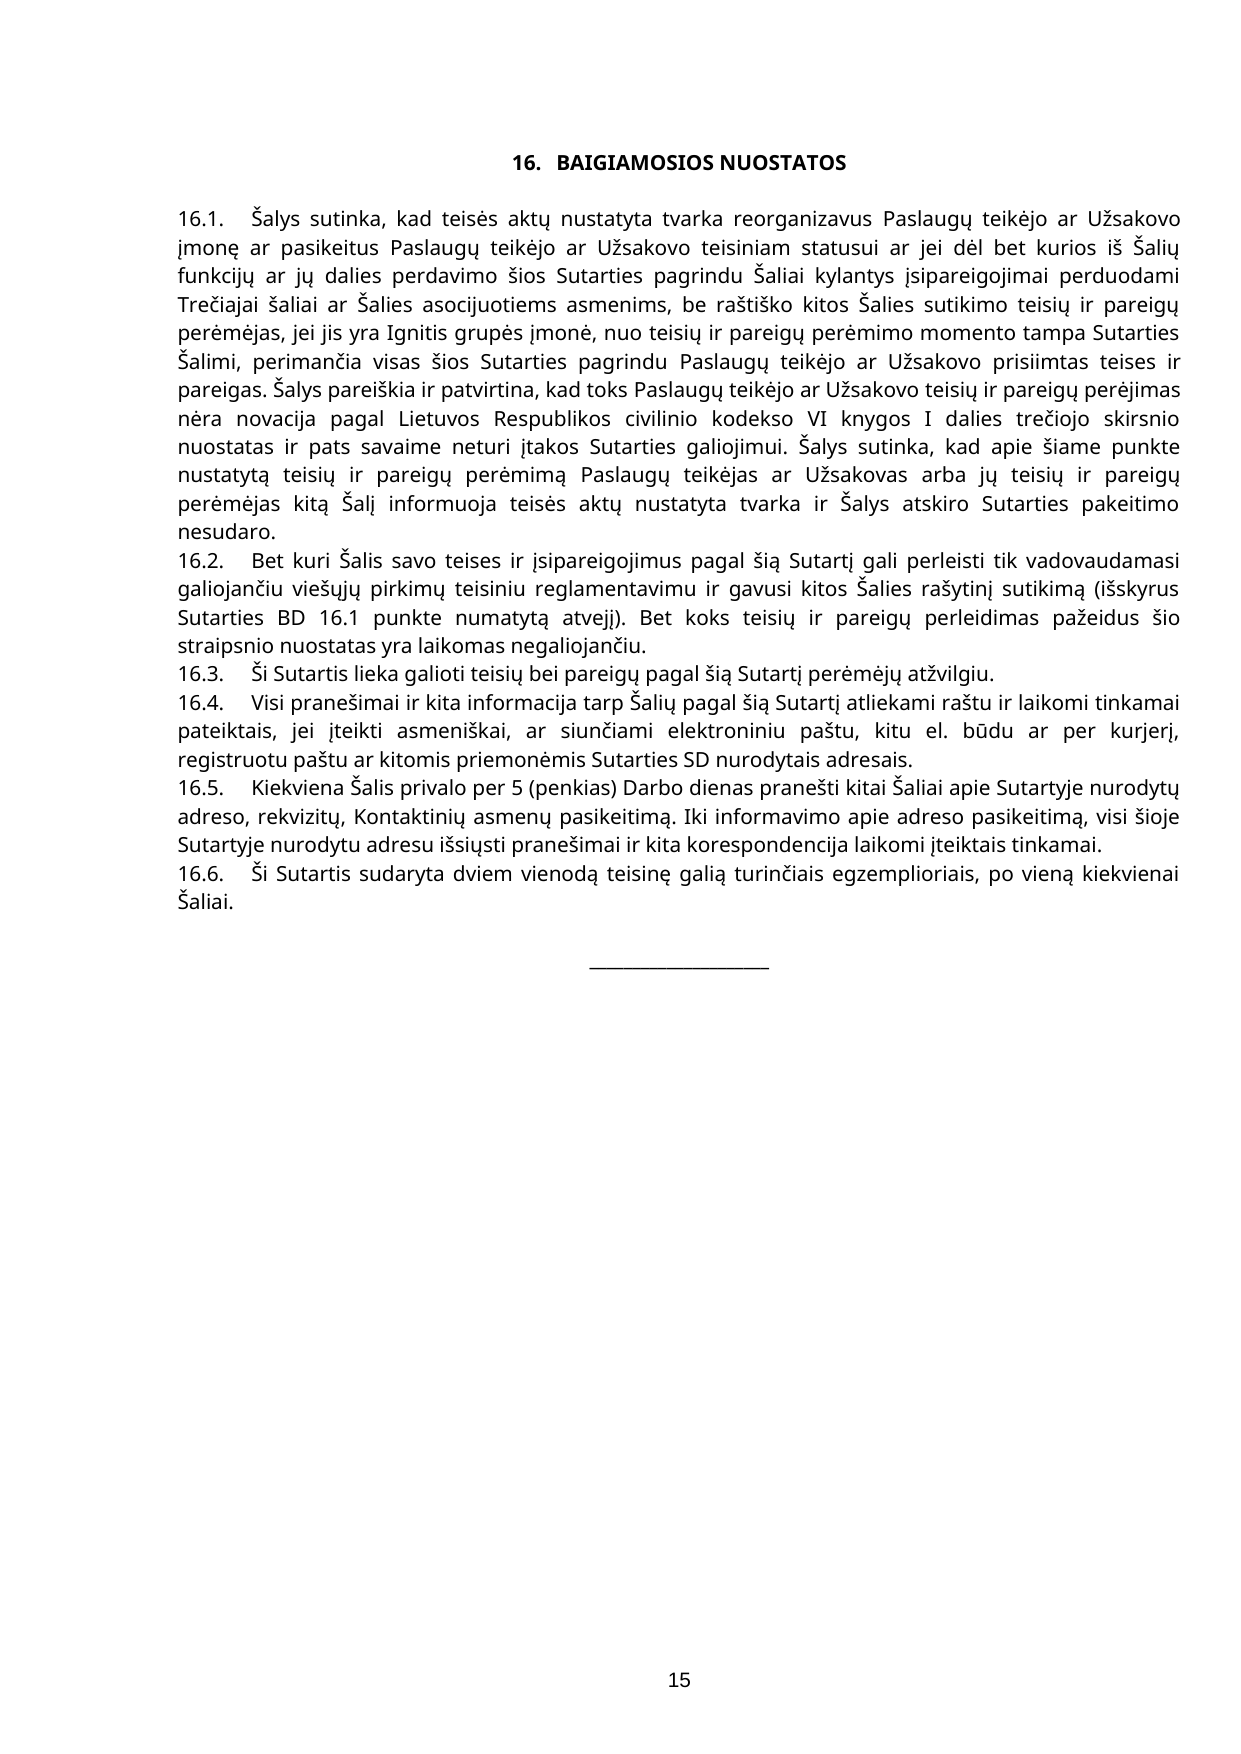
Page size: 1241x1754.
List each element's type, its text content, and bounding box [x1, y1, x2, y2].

list Ši Sutartis sudaryta dviem vienodą teisinę galią turinčiais egzemplioriais, po vieną kiekvienai Šaliai. [177, 859, 1181, 916]
text _____________________ [177, 944, 1181, 972]
subtitle BAIGIAMOSIOS NUOSTATOS [177, 148, 1181, 176]
list Kiekviena Šalis privalo per 5 (penkias) Darbo dienas pranešti kitai Šaliai apie Sutartyje nurodytų adreso, rekvizitų, Kontaktinių asmenų pasikeitimą. Iki informavimo apie adreso pasikeitimą, visi šioje Sutartyje nurodytu adresu išsiųsti pranešimai ir kita korespondencija laikomi įteiktais tinkamai. [177, 773, 1181, 859]
list Šalys sutinka, kad teisės aktų nustatyta tvarka reorganizavus Paslaugų teikėjo ar Užsakovo įmonę ar pasikeitus Paslaugų teikėjo ar Užsakovo teisiniam statusui ar jei dėl bet kurios iš Šalių funkcijų ar jų dalies perdavimo šios Sutarties pagrindu Šaliai kylantys įsipareigojimai perduodami Trečiajai šaliai ar Šalies asocijuotiems asmenims, be raštiško kitos Šalies sutikimo teisių ir pareigų perėmėjas, jei jis yra Ignitis grupės įmonė, nuo teisių ir pareigų perėmimo momento tampa Sutarties Šalimi, perimančia visas šios Sutarties pagrindu Paslaugų teikėjo ar Užsakovo prisiimtas teises ir pareigas. Šalys pareiškia ir patvirtina, kad toks Paslaugų teikėjo ar Užsakovo teisių ir pareigų perėjimas nėra novacija pagal Lietuvos Respublikos civilinio kodekso VI knygos I dalies trečiojo skirsnio nuostatas ir pats savaime neturi įtakos Sutarties galiojimui. Šalys sutinka, kad apie šiame punkte nustatytą teisių ir pareigų perėmimą Paslaugų teikėjas ar Užsakovas arba jų teisių ir pareigų perėmėjas kitą Šalį informuoja teisės aktų nustatyta tvarka ir Šalys atskiro Sutarties pakeitimo nesudaro. [177, 204, 1181, 546]
list Bet kuri Šalis savo teises ir įsipareigojimus pagal šią Sutartį gali perleisti tik vadovaudamasi galiojančiu viešųjų pirkimų teisiniu reglamentavimu ir gavusi kitos Šalies rašytinį sutikimą (išskyrus Sutarties BD 16.1 punkte numatytą atvejį). Bet koks teisių ir pareigų perleidimas pažeidus šio straipsnio nuostatas yra laikomas negaliojančiu. [177, 546, 1181, 659]
list Visi pranešimai ir kita informacija tarp Šalių pagal šią Sutartį atliekami raštu ir laikomi tinkamai pateiktais, jei įteikti asmeniškai, ar siunčiami elektroniniu paštu, kitu el. būdu ar per kurjerį, registruotu paštu ar kitomis priemonėmis Sutarties SD nurodytais adresais. [177, 688, 1181, 773]
list Ši Sutartis lieka galioti teisių bei pareigų pagal šią Sutartį perėmėjų atžvilgiu. [177, 659, 1181, 688]
